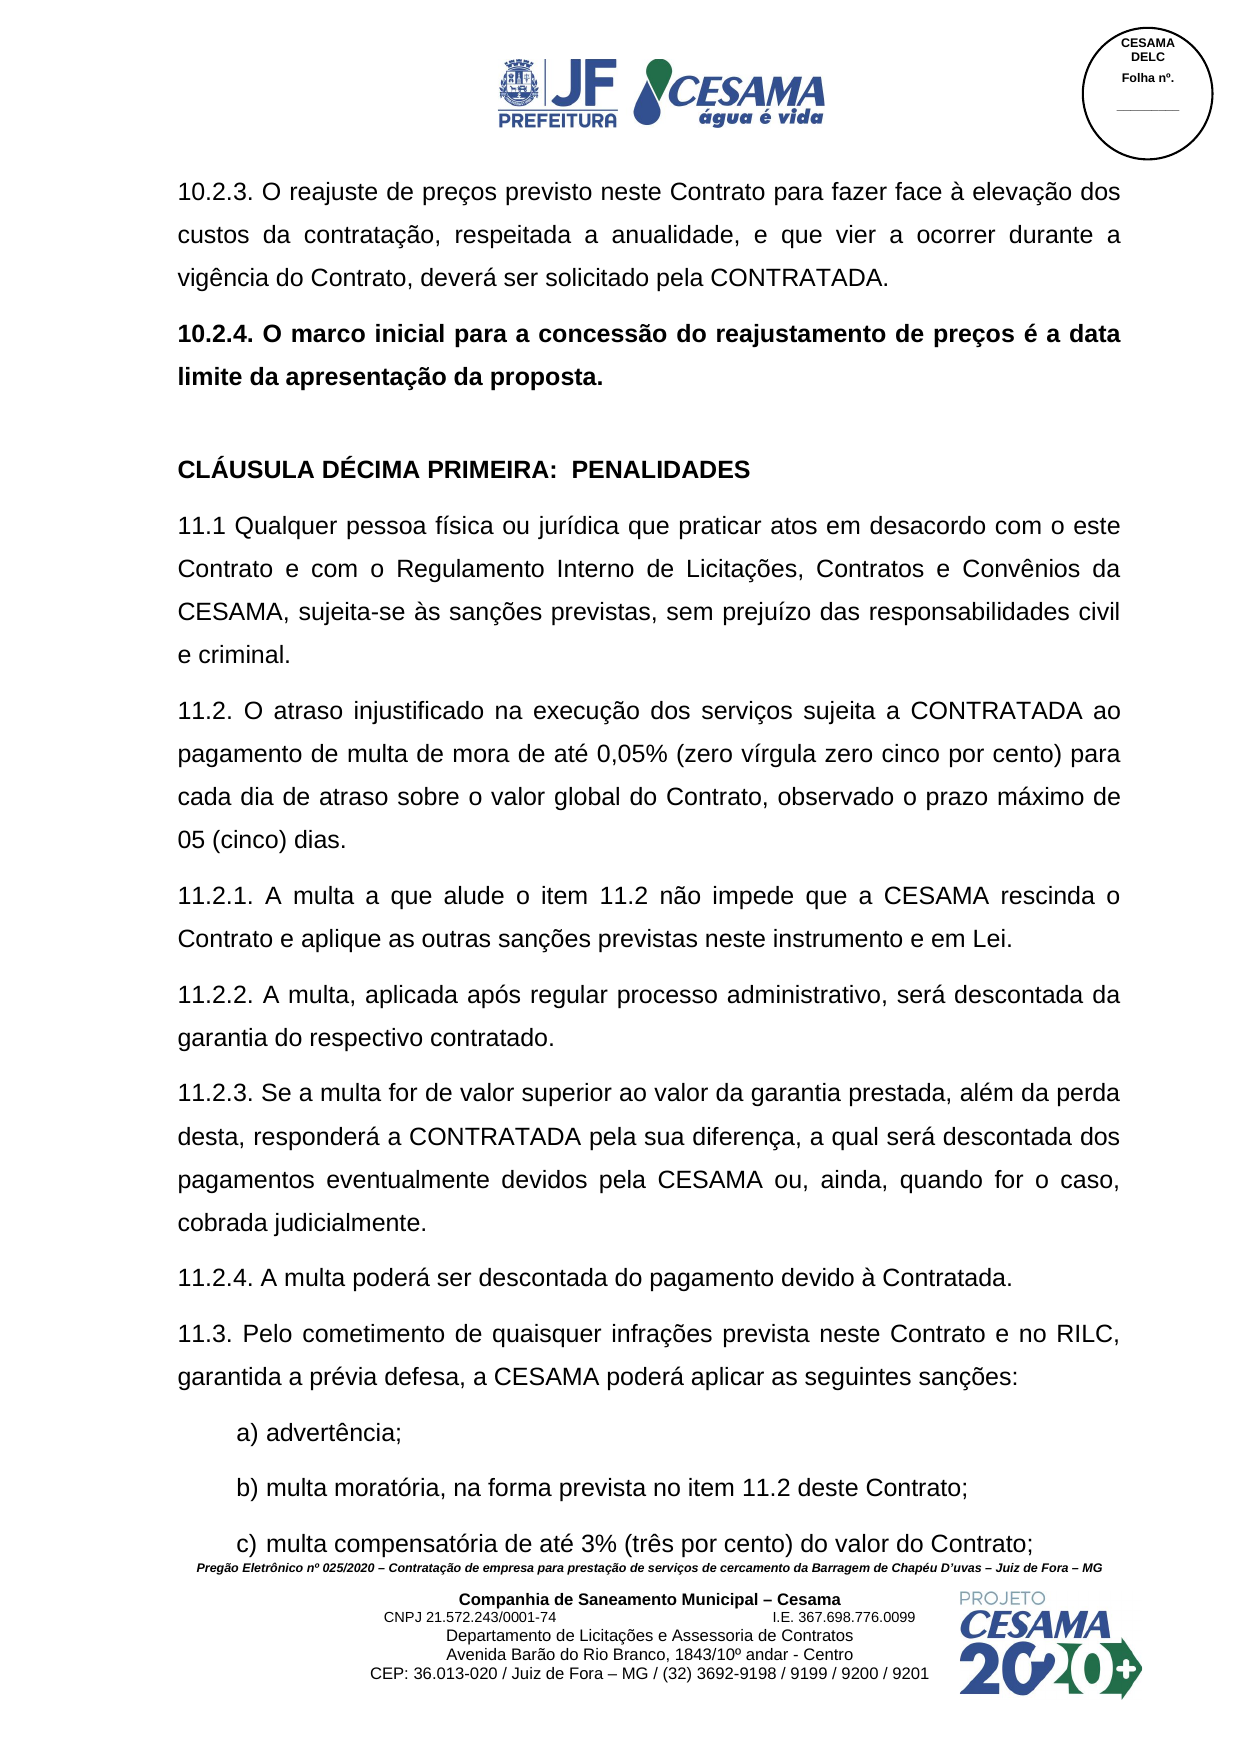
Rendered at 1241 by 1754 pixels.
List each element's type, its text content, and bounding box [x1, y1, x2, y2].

text 11.2. O atraso injustificado na execução dos serviços sujeita a CONTRATADA ao pagamento de multa de mora de até 0,05% (zero vírgula zero cinco por cento) para cada dia de atraso sobre o valor global do Contrato, observado o prazo máximo de 05 (cinco) dias. [177, 696, 1122, 854]
text CLÁUSULA DÉCIMA PRIMEIRA: PENALIDADES [177, 455, 1122, 484]
text 11.2.3. Se a multa for de valor superior ao valor da garantia prestada, além da perda desta, responderá a CONTRATADA pela sua diferença, a qual será descontada dos pagamentos eventualmente devidos pela CESAMA ou, ainda, quando for o caso, cobrada judicialmente. [177, 1078, 1122, 1237]
list multa moratória, na forma prevista no item 11.2 deste Contrato; [236, 1473, 1122, 1502]
text 11.2.2. A multa, aplicada após regular processo administrativo, será descontada da garantia do respectivo contratado. [177, 980, 1122, 1052]
text 11.3. Pelo cometimento de quaisquer infrações prevista neste Contrato e no RILC, garantida a prévia defesa, a CESAMA poderá aplicar as seguintes sanções: [177, 1319, 1122, 1391]
text 11.1 Qualquer pessoa física ou jurídica que praticar atos em desacordo com o este Contrato e com o Regulamento Interno de Licitações, Contratos e Convênios da CESAMA, sujeita-se às sanções previstas, sem prejuízo das responsabilidades civil e criminal. [177, 511, 1122, 669]
list advertência; [236, 1418, 1122, 1447]
text 10.2.4. O marco inicial para a concessão do reajustamento de preços é a data limite da apresentação da proposta. [177, 319, 1122, 391]
picture [959, 1591, 1143, 1700]
text 10.2.3. O reajuste de preços previsto neste Contrato para fazer face à elevação dos custos da contratação, respeitada a anualidade, e que vier a ocorrer durante a vigência do Contrato, deverá ser solicitado pela CONTRATADA. [177, 177, 1122, 292]
list multa compensatória de até 3% (três por cento) do valor do Contrato; [236, 1529, 1122, 1558]
picture [497, 59, 825, 128]
text 11.2.1. A multa a que alude o item 11.2 não impede que a CESAMA rescinda o Contrato e aplique as outras sanções previstas neste instrumento e em Lei. [177, 881, 1122, 953]
text 11.2.4. A multa poderá ser descontada do pagamento devido à Contratada. [177, 1263, 1122, 1292]
